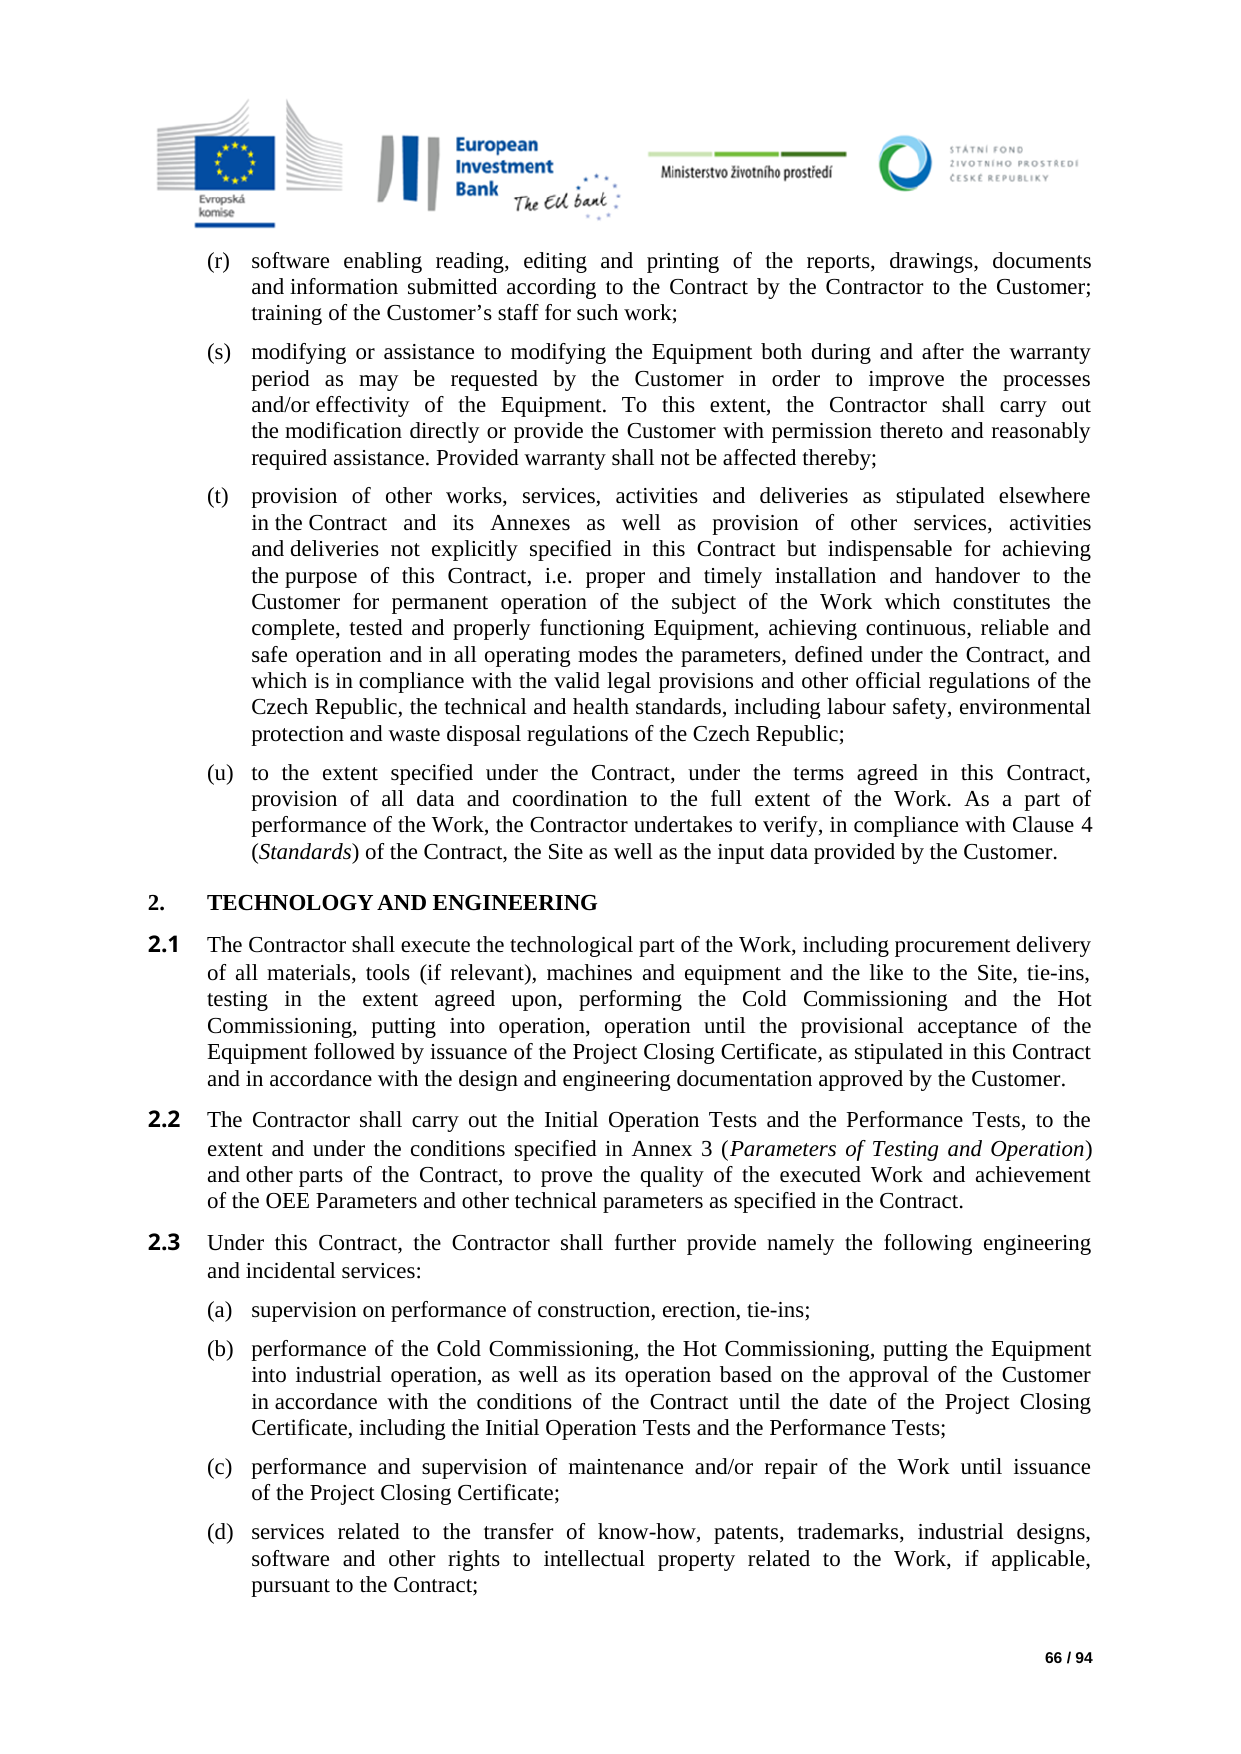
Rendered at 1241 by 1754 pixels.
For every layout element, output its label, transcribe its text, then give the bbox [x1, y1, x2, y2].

text The Contractor shall carry out the Initial Operation Tests and the Performance Tests, to the extent and under the conditions specified in Annex 3 (Parameters of Testing and Operation) and other parts of the Contract, to prove the quality of the executed Work and achievement of the OEE Parameters and other technical parameters as specified in the Contract. [148, 1103, 1092, 1214]
text Under this Contract, the Contractor shall further provide namely the following engineering and incidental services: [148, 1226, 1092, 1284]
text supervision on performance of construction, erection, tie-ins; [207, 1296, 1092, 1323]
text provision of other works, services, activities and deliveries as stipulated elsewhere in the Contract and its Annexes as well as provision of other services, activities and deliveries not explicitly specified in this Contract but indispensable for achieving the purpose of this Contract, i.e. proper and timely installation and handover to the Customer for permanent operation of the subject of the Work which constitutes the complete, tested and properly functioning Equipment, achieving continuous, reliable and safe operation and in all operating modes the parameters, defined under the Contract, and which is in compliance with the valid legal provisions and other official regulations of the Czech Republic, the technical and health standards, including labour safety, environmental protection and waste disposal regulations of the Czech Republic; [207, 483, 1092, 746]
text modifying or assistance to modifying the Equipment both during and after the warranty period as may be requested by the Customer in order to improve the processes and/or effectivity of the Equipment. To this extent, the Contractor shall carry out the modification directly or provide the Customer with permission thereto and reasonably required assistance. Provided warranty shall not be affected thereby; [207, 338, 1092, 470]
text performance of the Cold Commissioning, the Hot Commissioning, putting the Equipment into industrial operation, as well as its operation based on the approval of the Customer in accordance with the conditions of the Contract until the date of the Project Closing Certificate, including the Initial Operation Tests and the Performance Tests; [207, 1335, 1092, 1441]
text services related to the transfer of know-how, patents, trademarks, industrial designs, software and other rights to intellectual property related to the Work, if applicable, pursuant to the Contract; [207, 1518, 1092, 1597]
subtitle TECHNOLOGY AND ENGINEERING [148, 889, 1092, 915]
picture [147, 87, 1093, 235]
text performance and supervision of maintenance and/or repair of the Work until issuance of the Project Closing Certificate; [207, 1453, 1092, 1506]
text to the extent specified under the Contract, under the terms agreed in this Contract, provision of all data and coordination to the full extent of the Work. As a part of performance of the Work, the Contractor undertakes to verify, in compliance with Clause 4 (Standards) of the Contract, the Site as well as the input data provided by the Customer. [207, 759, 1092, 864]
text software enabling reading, editing and printing of the reports, drawings, documents and information submitted according to the Contract by the Contractor to the Customer; training of the Customer’s staff for such work; [207, 247, 1092, 326]
text The Contractor shall execute the technological part of the Work, including procurement delivery of all materials, tools (if relevant), machines and equipment and the like to the Site, tie-ins, testing in the extent agreed upon, performing the Cold Commissioning and the Hot Commissioning, putting into operation, operation until the provisional acceptance of the Equipment followed by issuance of the Project Closing Certificate, as stipulated in this Contract and in accordance with the design and engineering documentation approved by the Customer. [148, 928, 1092, 1091]
